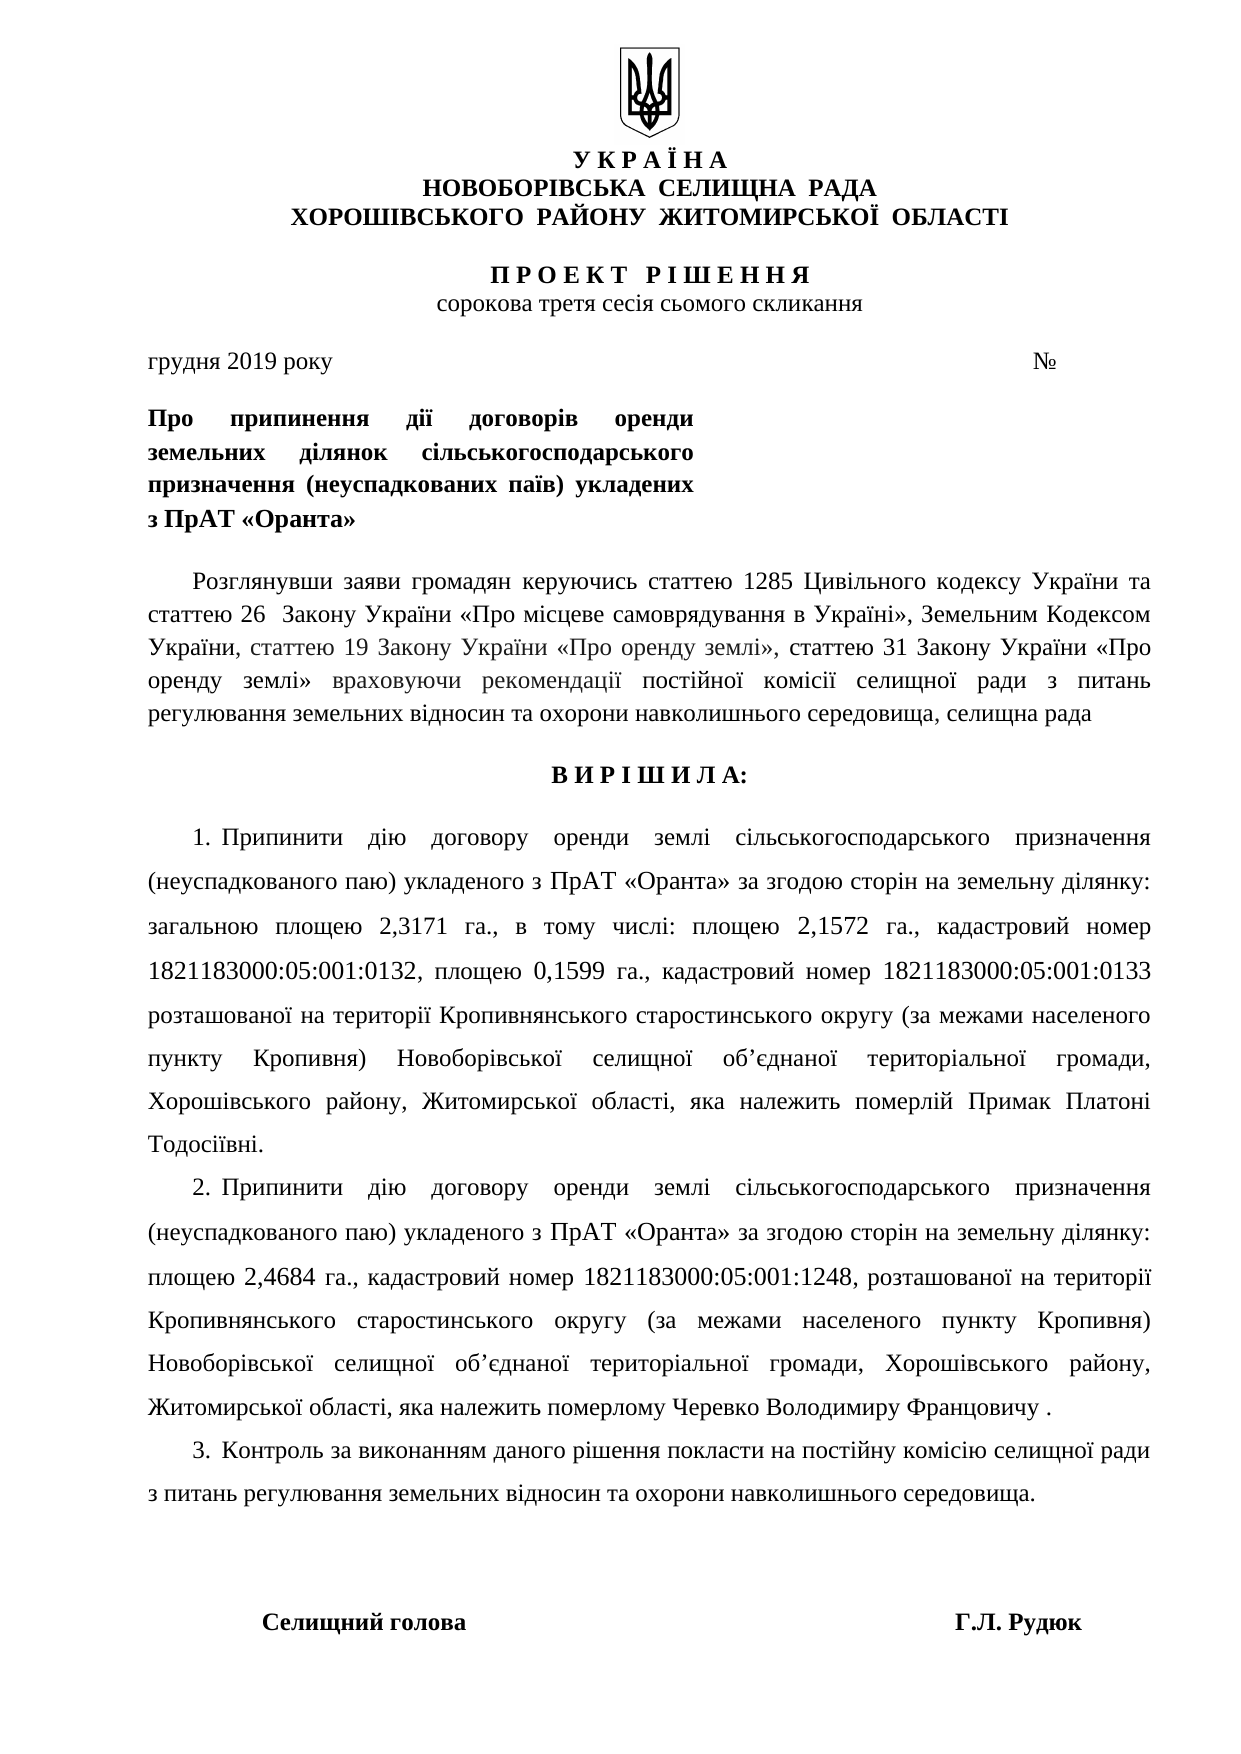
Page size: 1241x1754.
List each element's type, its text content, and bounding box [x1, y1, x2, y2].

text Про припинення дії договорів оренди земельних ділянок сільськогосподарського призначення (неуспадкованих паїв) укладених з ПрАТ «Оранта» [148, 403, 694, 533]
list Припинити дію договору оренди землі сільськогосподарського призначення (неуспадкованого паю) укладеного з ПрАТ «Оранта» за згодою сторін на земельну ділянку: загальною площею 2,3171 га., в тому числі: площею 2,1572 га., кадастровий номер 1821183000:05:001:0132, площею 0,1599 га., кадастровий номер 1821183000:05:001:0133 розташованої на території Кропивнянського старостинського округу (за межами населеного пункту Кропивня) Новоборівської селищної об’єднаної територіальної громади, Хорошівського району, Житомирської області, яка належить померлій Примак Платоні Тодосіївні. [148, 822, 1152, 1158]
list Контроль за виконанням даного рішення покласти на постійну комісію селищної ради з питань регулювання земельних відносин та охорони навколишнього середовища. [148, 1435, 1152, 1507]
text Розглянувши заяви громадян керуючись статтею 1285 Цивільного кодексу України та статтею 26 Закону України «Про місцеве самоврядування в Україні», Земельним Кодексом України, статтею 19 Закону України «Про оренду землі», статтею 31 Закону України «Про оренду землі» враховуючи рекомендації постійної комісії селищної ради з питань регулювання земельних відносин та охорони навколишнього середовища, селищна рада [148, 566, 1152, 727]
text П Р О Е К Т Р І Ш Е Н Н Я [148, 260, 1152, 288]
text У К Р А Ї Н А [148, 145, 1152, 173]
text НОВОБОРІВСЬКА СЕЛИЩНА РАДА [148, 173, 1152, 202]
list Припинити дію договору оренди землі сільськогосподарського призначення (неуспадкованого паю) укладеного з ПрАТ «Оранта» за згодою сторін на земельну ділянку: площею 2,4684 га., кадастровий номер 1821183000:05:001:1248, розташованої на території Кропивнянського старостинського округу (за межами населеного пункту Кропивня) Новоборівської селищної об’єднаної територіальної громади, Хорошівського району, Житомирської області, яка належить померлому Черевко Володимиру Францовичу . [148, 1172, 1152, 1420]
text ХОРОШІВСЬКОГО РАЙОНУ ЖИТОМИРСЬКОЇ ОБЛАСТІ [148, 202, 1152, 231]
text грудня 2019 року № [148, 346, 1152, 375]
picture [614, 44, 685, 145]
text В И Р І Ш И Л А: [148, 760, 1152, 789]
text Селищний голова Г.Л. Рудюк [148, 1607, 1152, 1636]
text сорокова третя сесія сьомого скликання [148, 288, 1152, 317]
